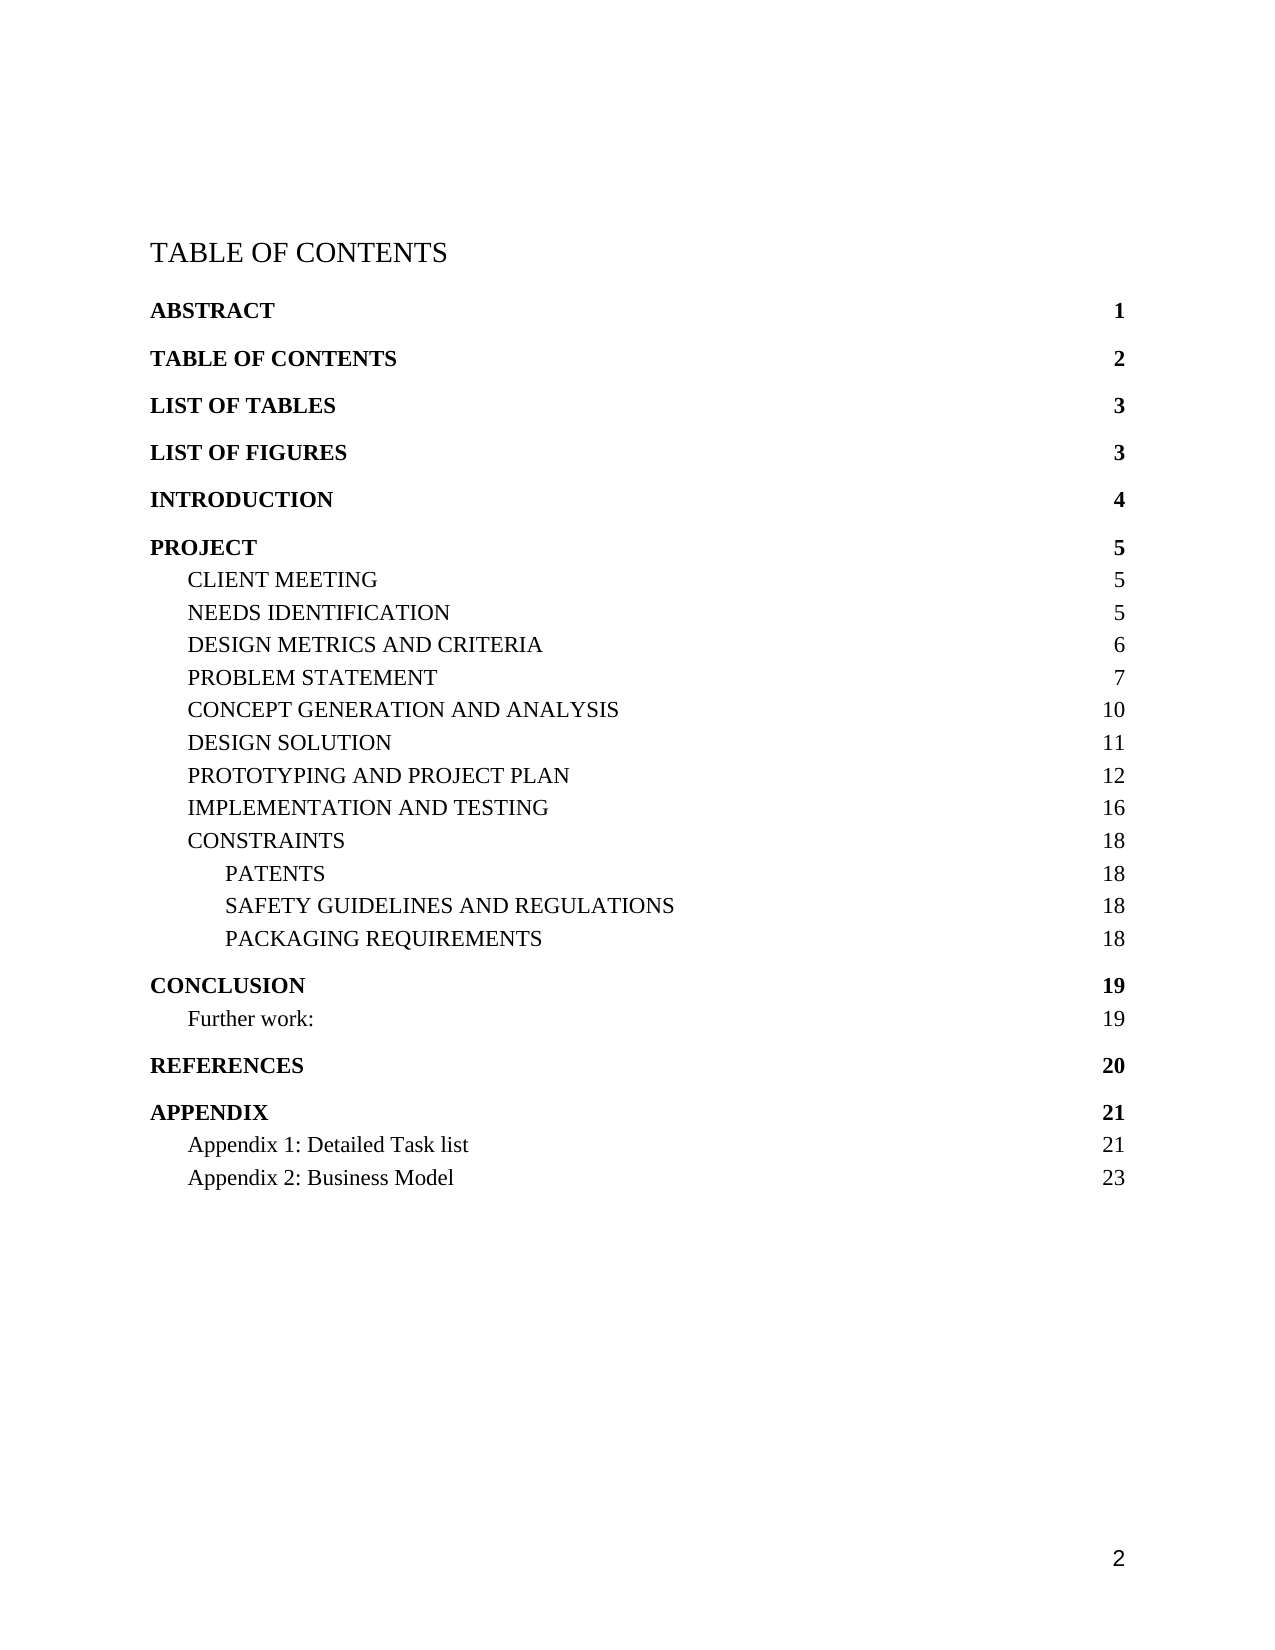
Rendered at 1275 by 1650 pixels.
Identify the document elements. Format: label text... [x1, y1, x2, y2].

subtitle TABLE OF CONTENTS [150, 235, 1125, 268]
